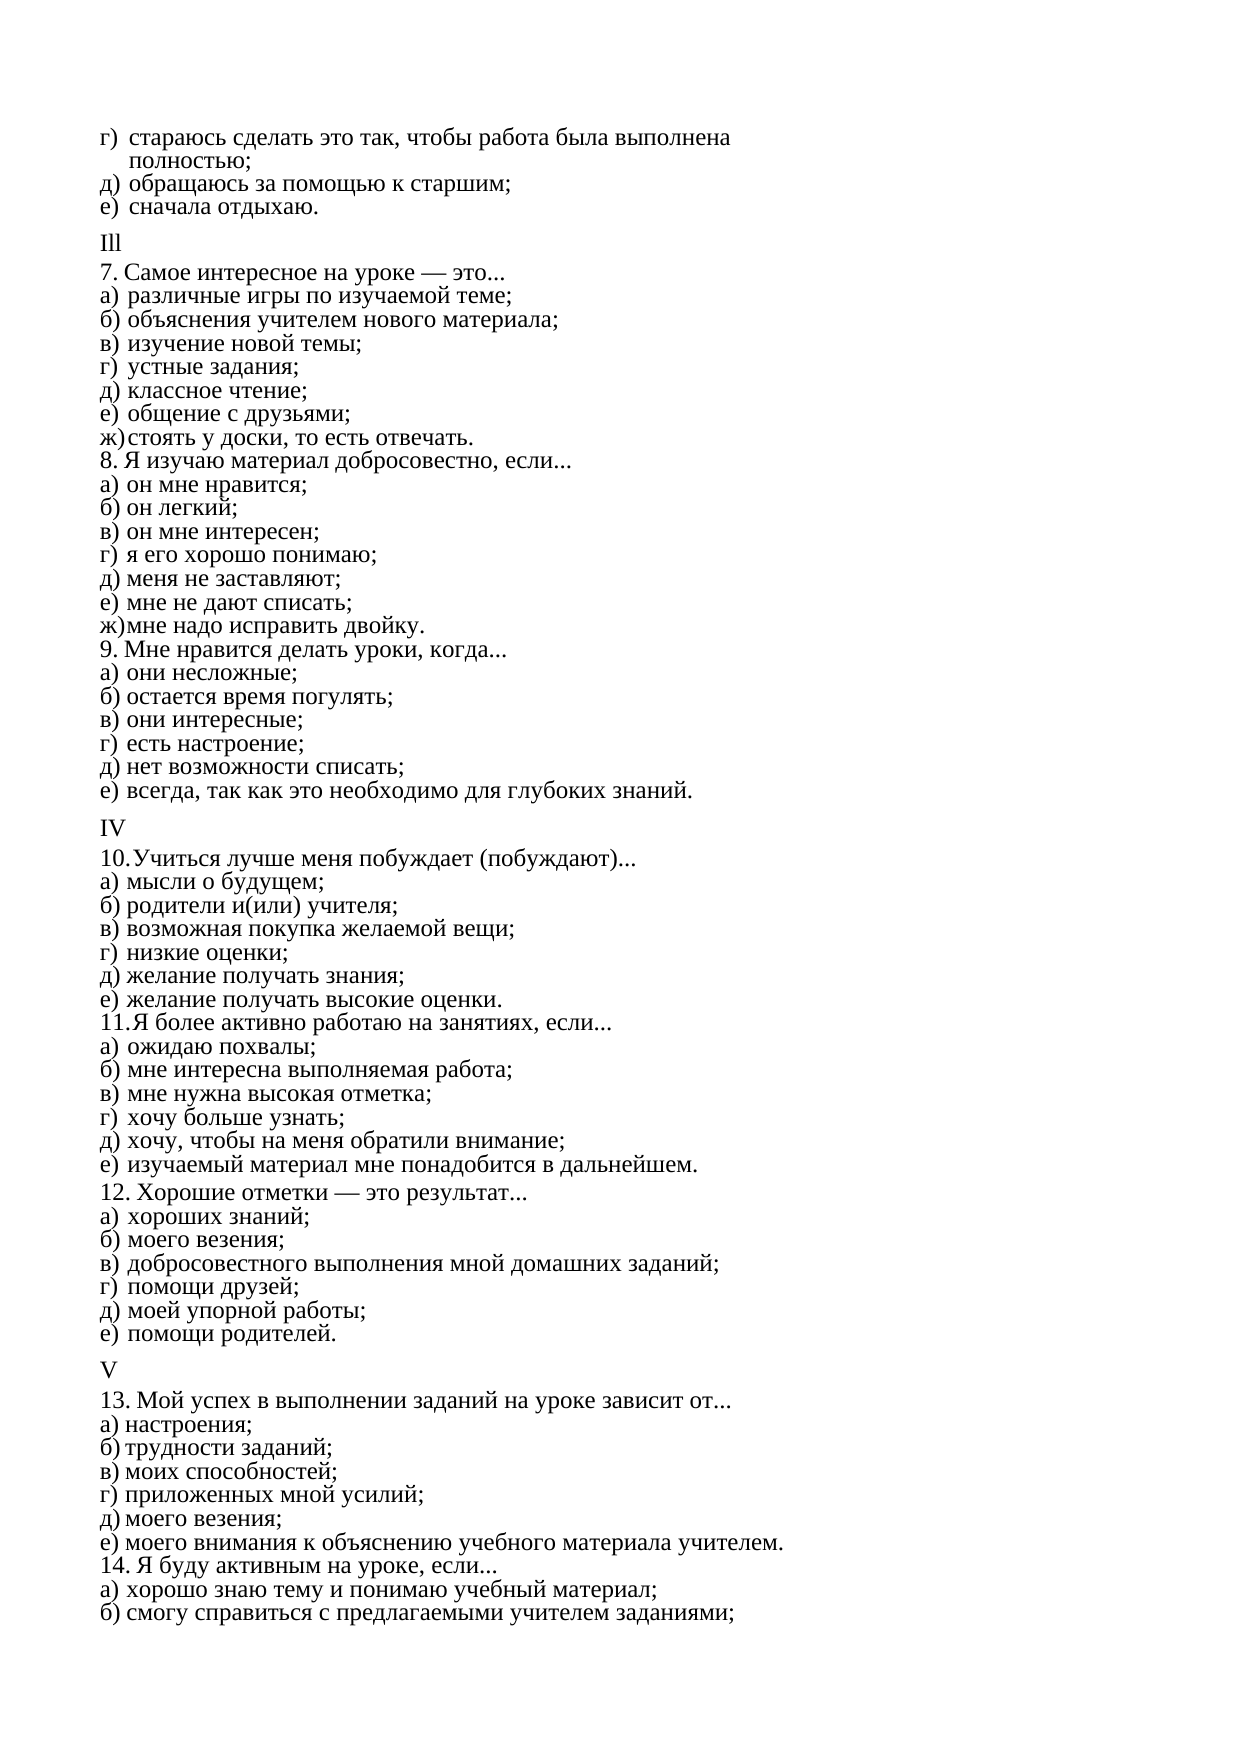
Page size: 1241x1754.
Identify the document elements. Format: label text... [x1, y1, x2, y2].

text б) смогу справиться с предлагаемыми учителем заданиями; [99, 1602, 1103, 1625]
text б) родители и(или) учителя; [99, 894, 1103, 918]
text е) общение с друзьями; [99, 403, 1103, 426]
text 13. Мой успех в выполнении заданий на уроке зависит от... [99, 1390, 1103, 1413]
text в) они интересные; [99, 709, 1103, 732]
text в) добросовестного выполнения мной домашних заданий; [99, 1252, 1103, 1276]
text г) приложенных мной усилий; [99, 1484, 1103, 1508]
text е) всегда, так как это необходимо для глубоких знаний. [99, 779, 1103, 803]
text д) хочу, чтобы на меня обратили внимание; [99, 1130, 1103, 1153]
text а) хорошо знаю тему и понимаю учебный материал; [99, 1578, 1103, 1602]
text г) помощи друзей; [99, 1276, 1103, 1299]
text д) моей упорной работы; [99, 1299, 1103, 1323]
text е) помощи родителей. [99, 1323, 1103, 1347]
text а) он мне нравится; [99, 473, 1103, 497]
text г) хочу больше узнать; [99, 1106, 1103, 1130]
text г) низкие оценки; [99, 941, 1103, 965]
text д) обращаюсь за помощью к старшим; [99, 173, 1103, 196]
text 7. Самое интересное на уроке — это... [99, 262, 1103, 285]
text 11. Я более активно работаю на занятиях, если... [99, 1012, 1103, 1036]
text ж) мне надо исправить двойку. [99, 615, 1103, 638]
text б) мне интересна выполняемая работа; [99, 1059, 1103, 1083]
text е) желание получать высокие оценки. [99, 988, 1103, 1012]
text а) хороших знаний; [99, 1205, 1103, 1229]
text б) объяснения учителем нового материала; [99, 309, 1103, 332]
text д) желание получать знания; [99, 965, 1103, 988]
text в) изучение новой темы; [99, 332, 1103, 356]
text б) трудности заданий; [99, 1437, 1103, 1461]
text б) он легкий; [99, 497, 1103, 521]
text V [99, 1356, 1103, 1384]
text 10. Учиться лучше меня побуждает (побуждают)... [99, 847, 1103, 871]
text г) есть настроение; [99, 732, 1103, 756]
text е) сначала отдыхаю. [99, 196, 1103, 219]
text д) нет возможности списать; [99, 756, 1103, 779]
text г) стараюсь сделать это так, чтобы работа была выполнена полностью; [99, 127, 1103, 173]
text 12. Хорошие отметки — это результат... [99, 1182, 1103, 1205]
text а) они несложные; [99, 662, 1103, 685]
text е) мне не дают списать; [99, 591, 1103, 615]
text е) изучаемый материал мне понадобится в дальнейшем. [99, 1153, 1103, 1177]
text а) ожидаю похвалы; [99, 1036, 1103, 1059]
text в) возможная покупка желаемой вещи; [99, 918, 1103, 941]
text а) настроения; [99, 1413, 1103, 1437]
text 14. Я буду активным на уроке, если... [99, 1555, 1103, 1578]
text 9. Мне нравится делать уроки, когда... [99, 638, 1103, 662]
text д) меня не заставляют; [99, 568, 1103, 591]
text б) моего везения; [99, 1229, 1103, 1252]
text Ill [99, 228, 1103, 257]
text д) классное чтение; [99, 379, 1103, 403]
text а) различные игры по изучаемой теме; [99, 285, 1103, 309]
text в) моих способностей; [99, 1461, 1103, 1484]
text е) моего внимания к объяснению учебного материала учителем. [99, 1531, 1103, 1555]
text г) устные задания; [99, 356, 1103, 379]
text в) мне нужна высокая отметка; [99, 1083, 1103, 1106]
text д) моего везения; [99, 1508, 1103, 1531]
text г) я его хорошо понимаю; [99, 544, 1103, 568]
text б) остается время погулять; [99, 685, 1103, 709]
text 8. Я изучаю материал добросовестно, если... [99, 450, 1103, 473]
text в) он мне интересен; [99, 521, 1103, 544]
text IV [99, 813, 1103, 842]
text ж) стоять у доски, то есть отвечать. [99, 426, 1103, 450]
text а) мысли о будущем; [99, 871, 1103, 894]
